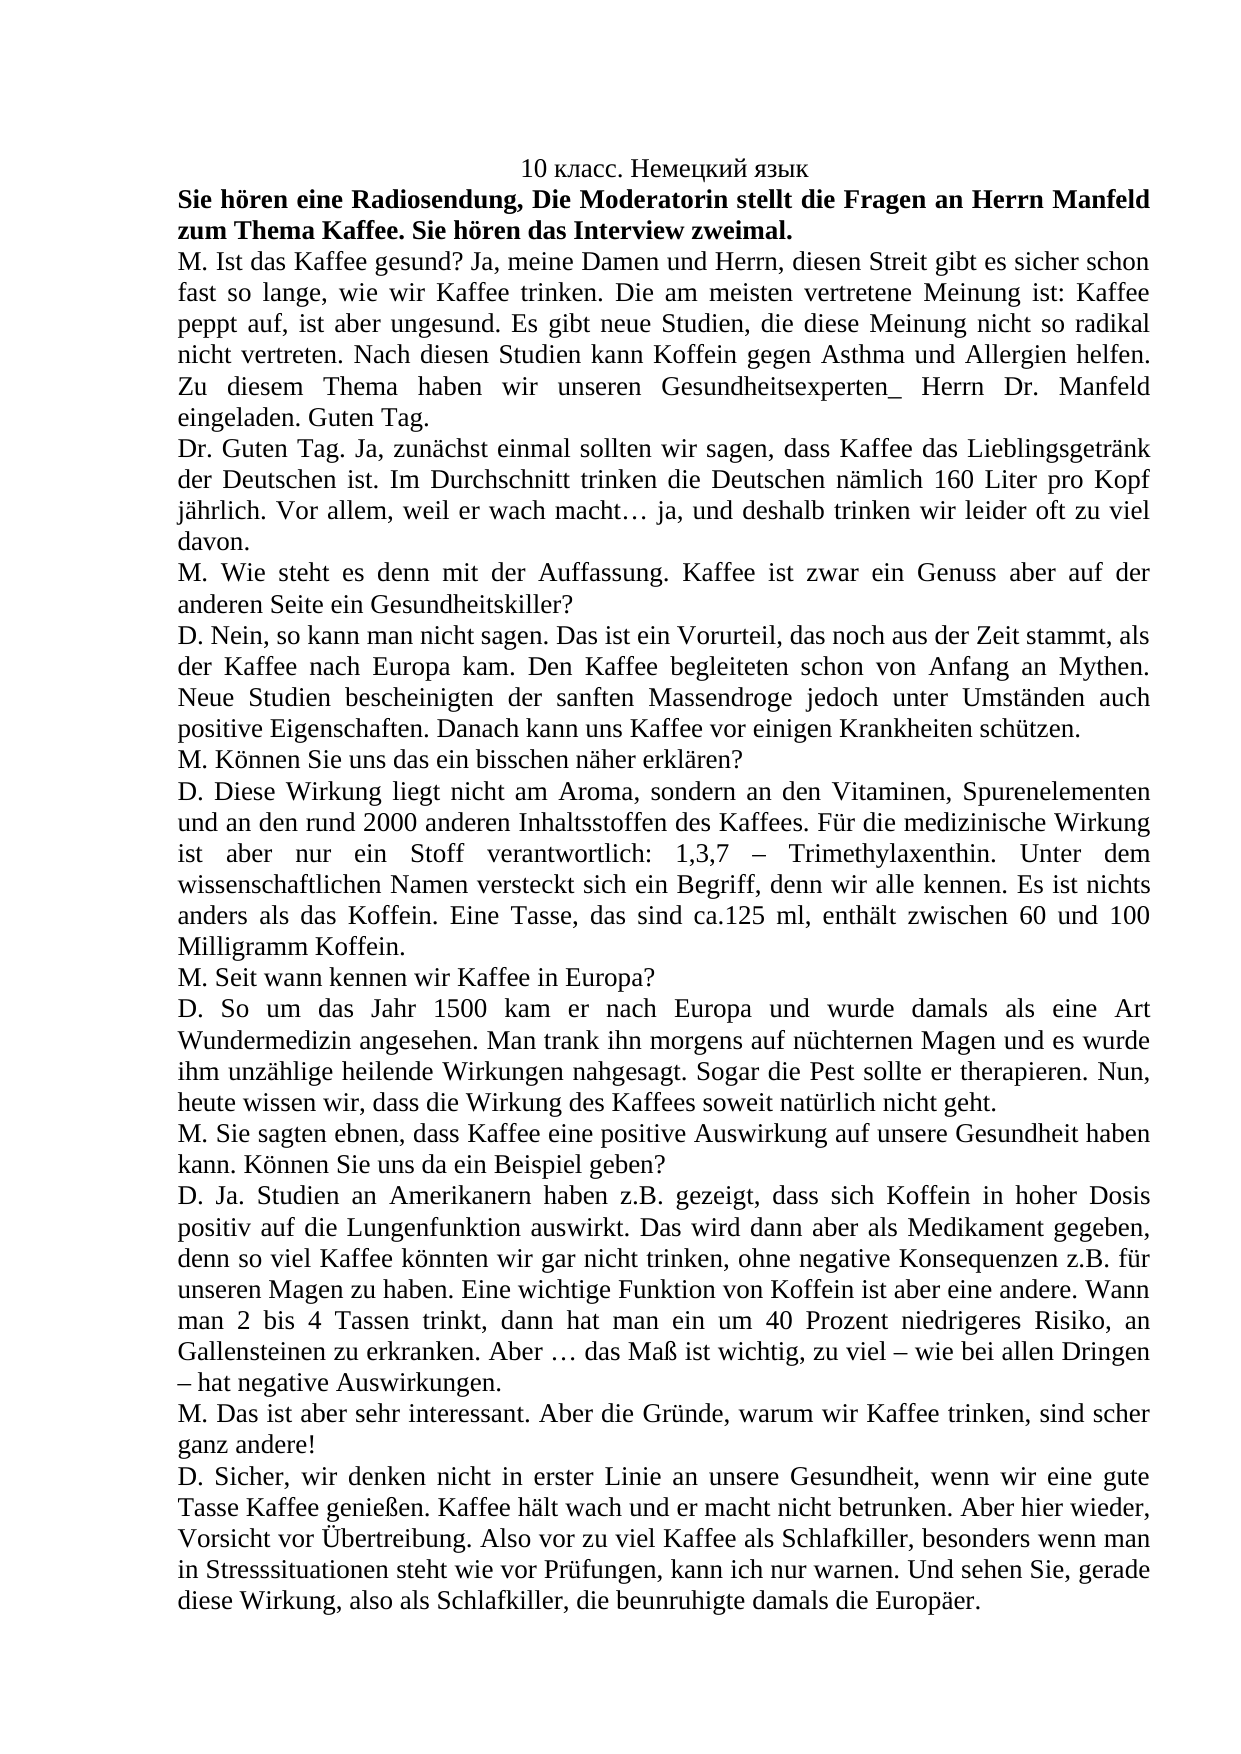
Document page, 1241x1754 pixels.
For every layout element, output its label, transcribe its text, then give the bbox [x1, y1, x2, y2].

text D. Sicher, wir denken nicht in erster Linie an unsere Gesundheit, wenn wir eine gute Tasse Kaffee genießen. Kaffee hält wach und er macht nicht betrunken. Aber hier wieder, Vorsicht vor Übertreibung. Also vor zu viel Kaffee als Schlafkiller, besonders wenn man in Stresssituationen steht wie vor Prüfungen, kann ich nur warnen. Und sehen Sie, gerade diese Wirkung, also als Schlafkiller, die beunruhigte damals die Europäer. [177, 1460, 1152, 1616]
text D. Nein, so kann man nicht sagen. Das ist ein Vorurteil, das noch aus der Zeit stammt, als der Kaffee nach Europa kam. Den Kaffee begleiteten schon von Anfang an Mythen. Neue Studien bescheinigten der sanften Massendroge jedoch unter Umständen auch positive Eigenschaften. Danach kann uns Kaffee vor einigen Krankheiten schützen. [177, 619, 1152, 743]
text D. So um das Jahr 1500 kam er nach Europa und wurde damals als eine Art Wundermedizin angesehen. Man trank ihn morgens auf nüchternen Magen und es wurde ihm unzählige heilende Wirkungen nahgesagt. Sogar die Pest sollte er therapieren. Nun, heute wissen wir, dass die Wirkung des Kaffees soweit natürlich nicht geht. [177, 993, 1152, 1117]
text M. Wie steht es denn mit der Auffassung. Kaffee ist zwar ein Genuss aber auf der anderen Seite ein Gesundheitskiller? [177, 557, 1152, 619]
text M. Ist das Kaffee gesund? Ja, meine Damen und Herrn, diesen Streit gibt es sicher schon fast so lange, wie wir Kaffee trinken. Die am meisten vertretene Meinung ist: Kaffee peppt auf, ist aber ungesund. Es gibt neue Studien, die diese Meinung nicht so radikal nicht vertreten. Nach diesen Studien kann Koffein gegen Asthma und Allergien helfen. Zu diesem Thema haben wir unseren Gesundheitsexperten_ Herrn Dr. Manfeld eingeladen. Guten Tag. [177, 245, 1152, 432]
text D. Ja. Studien an Amerikanern haben z.B. gezeigt, dass sich Koffein in hoher Dosis positiv auf die Lungenfunktion auswirkt. Das wird dann aber als Medikament gegeben, denn so viel Kaffee könnten wir gar nicht trinken, ohne negative Konsequenzen z.B. für unseren Magen zu haben. Eine wichtige Funktion von Koffein ist aber eine andere. Wann man 2 bis 4 Tassen trinkt, dann hat man ein um 40 Prozent niedrigeres Risiko, an Gallensteinen zu erkranken. Aber … das Maß ist wichtig, zu viel – wie bei allen Dringen – hat negative Auswirkungen. [177, 1179, 1152, 1397]
text 10 класс. Немецкий язык [177, 152, 1152, 183]
text M. Seit wann kennen wir Kaffee in Europa? [177, 961, 1152, 993]
text M. Das ist aber sehr interessant. Aber die Gründe, warum wir Kaffee trinken, sind scher ganz andere! [177, 1397, 1152, 1460]
text Dr. Guten Tag. Ja, zunächst einmal sollten wir sagen, dass Kaffee das Lieblingsgetränk der Deutschen ist. Im Durchschnitt trinken die Deutschen nämlich 160 Liter pro Kopf jährlich. Vor allem, weil er wach macht… ja, und deshalb trinken wir leider oft zu viel davon. [177, 432, 1152, 557]
text D. Diese Wirkung liegt nicht am Aroma, sondern an den Vitaminen, Spurenelementen und an den rund 2000 anderen Inhaltsstoffen des Kaffees. Für die medizinische Wirkung ist aber nur ein Stoff verantwortlich: 1,3,7 – Trimethylaxenthin. Unter dem wissenschaftlichen Namen versteckt sich ein Begriff, denn wir alle kennen. Es ist nichts anders als das Koffein. Eine Tasse, das sind ca.125 ml, enthält zwischen 60 und 100 Milligramm Koffein. [177, 774, 1152, 961]
text M. Sie sagten ebnen, dass Kaffee eine positive Auswirkung auf unsere Gesundheit haben kann. Können Sie uns da ein Beispiel geben? [177, 1117, 1152, 1179]
text M. Können Sie uns das ein bisschen näher erklären? [177, 743, 1152, 774]
text Sie hören eine Radiosendung, Die Moderatorin stellt die Fragen an Herrn Manfeld zum Thema Kaffee. Sie hören das Interview zweimal. [177, 183, 1152, 245]
